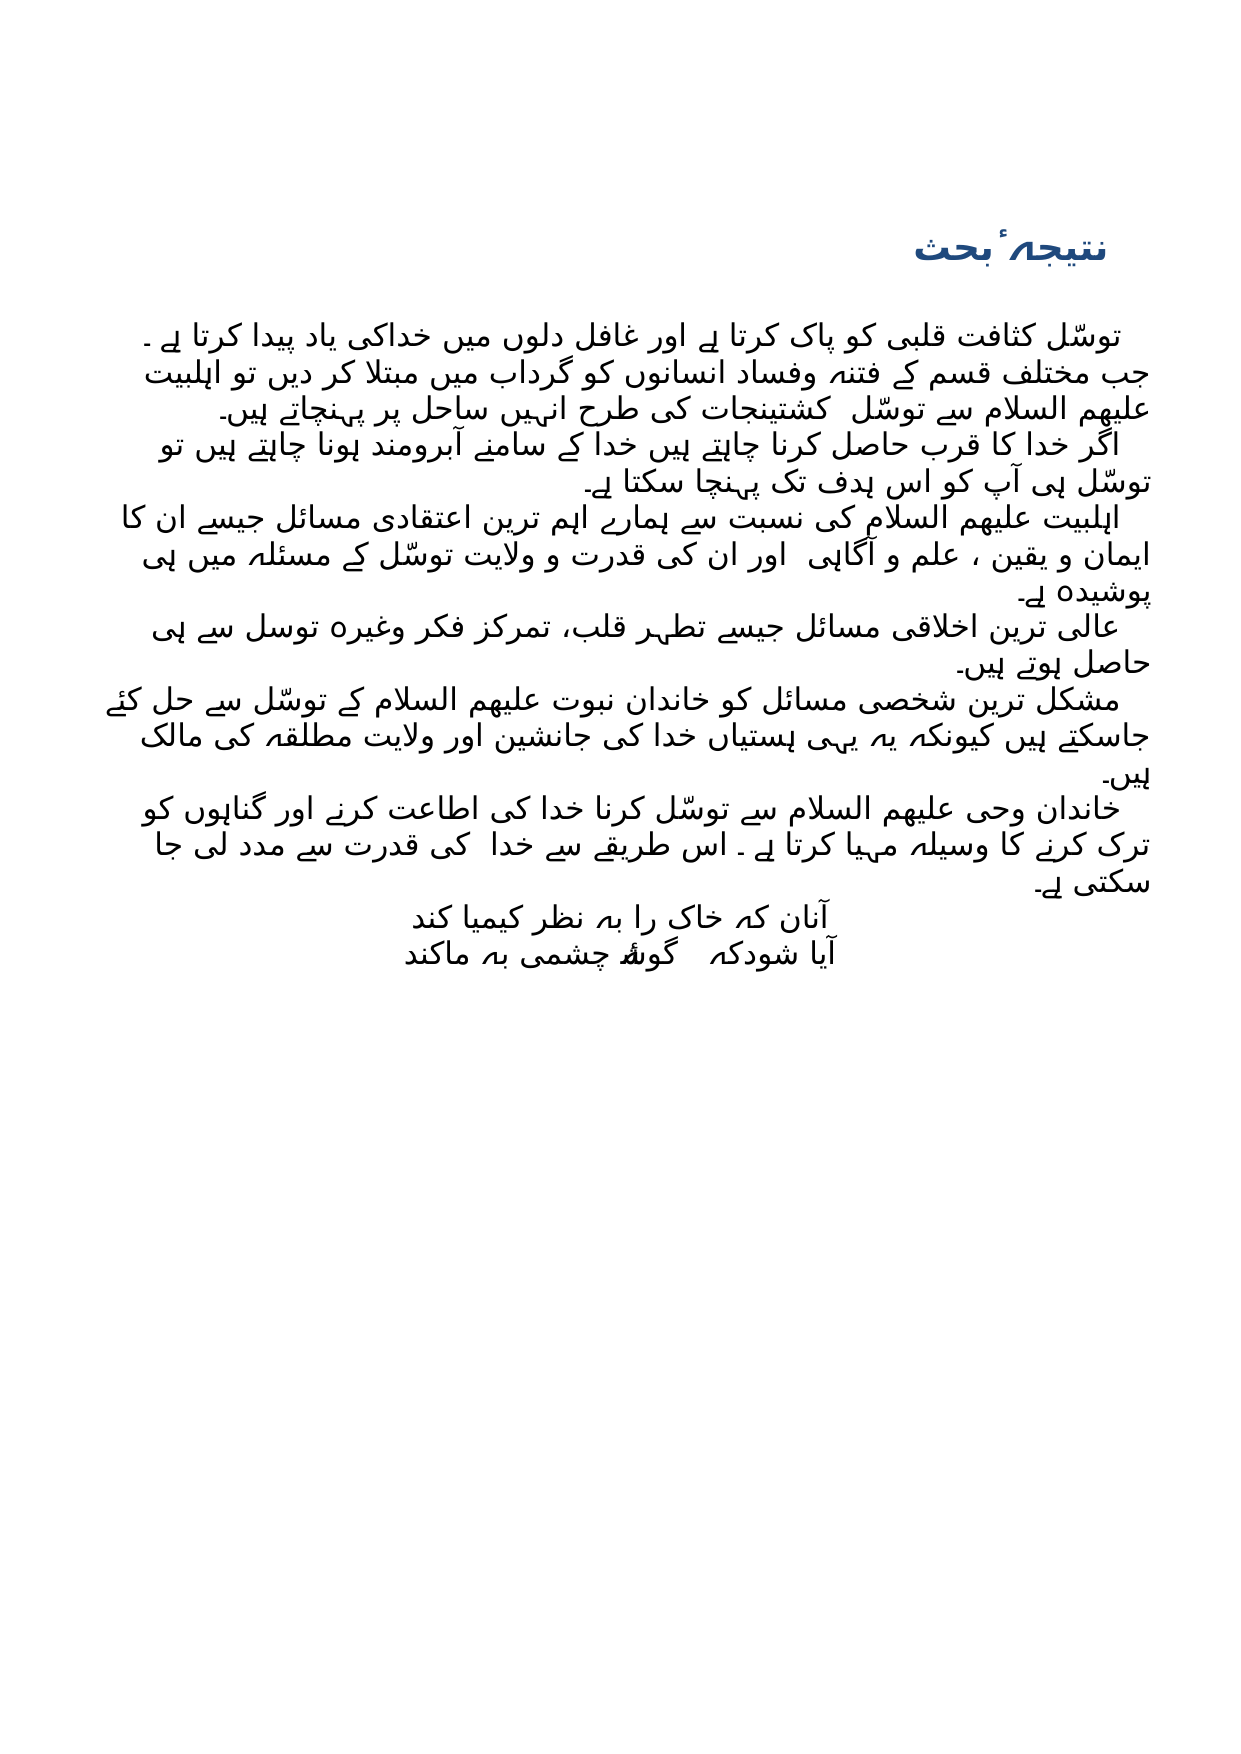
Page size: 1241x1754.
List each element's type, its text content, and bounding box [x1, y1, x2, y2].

text عالی ترین اخلاقی مسائل جیسے تطہر قلب، تمرکز فکر وغیرہ توسل سے ہی حاصل ہوتے ہیں۔ [89, 608, 1152, 681]
text اگر خدا کا قرب حاصل کرنا چاہتے ہیں خدا کے سامنے آبرومند ہونا چاہتے ہیں تو توسّل ہی آپ کو اس ہدف تک پہنچا سکتا ہے۔ [89, 427, 1152, 499]
text آیا شودکہ گوشۂ چشمی بہ ماکند [89, 936, 1152, 972]
text خاندان وحی علیھم السلام سے توسّل کرنا خدا کی اطاعت کرنے اور گناہوں کو ترک کرنے کا وسیلہ مہیا کرتا ہے ۔ اس طریقے سے خدا کی قدرت سے مدد لی جا سکتی ہے۔ [89, 790, 1152, 899]
subtitle نتیجہ ٔبحث [89, 226, 1152, 269]
text توسّل کثافت قلبی کو پاک کرتا ہے اور غافل دلوں میں خداکی یاد پیدا کرتا ہے ۔ جب مختلف قسم کے فتنہ وفساد انسانوں کو گرداب میں مبتلا کر دیں تو اہلبیت علیھم السلام سے توسّل کشتینجات کی طرح انہیں ساحل پر پہنچاتے ہیں۔ [89, 318, 1152, 427]
text مشکل ترین شخصی مسائل کو خاندان نبوت علیھم السلام کے توسّل سے حل کئے جاسکتے ہیں کیونکہ یہ یہی ہستیاں خدا کی جانشین اور ولایت مطلقہ کی مالک ہیں۔ [89, 681, 1152, 790]
text آنان کہ خاک را بہ نظر کیمیا کند [89, 899, 1152, 936]
text اہلبیت علیھم السلام کی نسبت سے ہمارے اہم ترین اعتقادی مسائل جیسے ان کا ایمان و یقین ، علم و آگاہی اور ان کی قدرت و ولایت توسّل کے مسئلہ میں ہی پوشیدہ ہے۔ [89, 499, 1152, 608]
